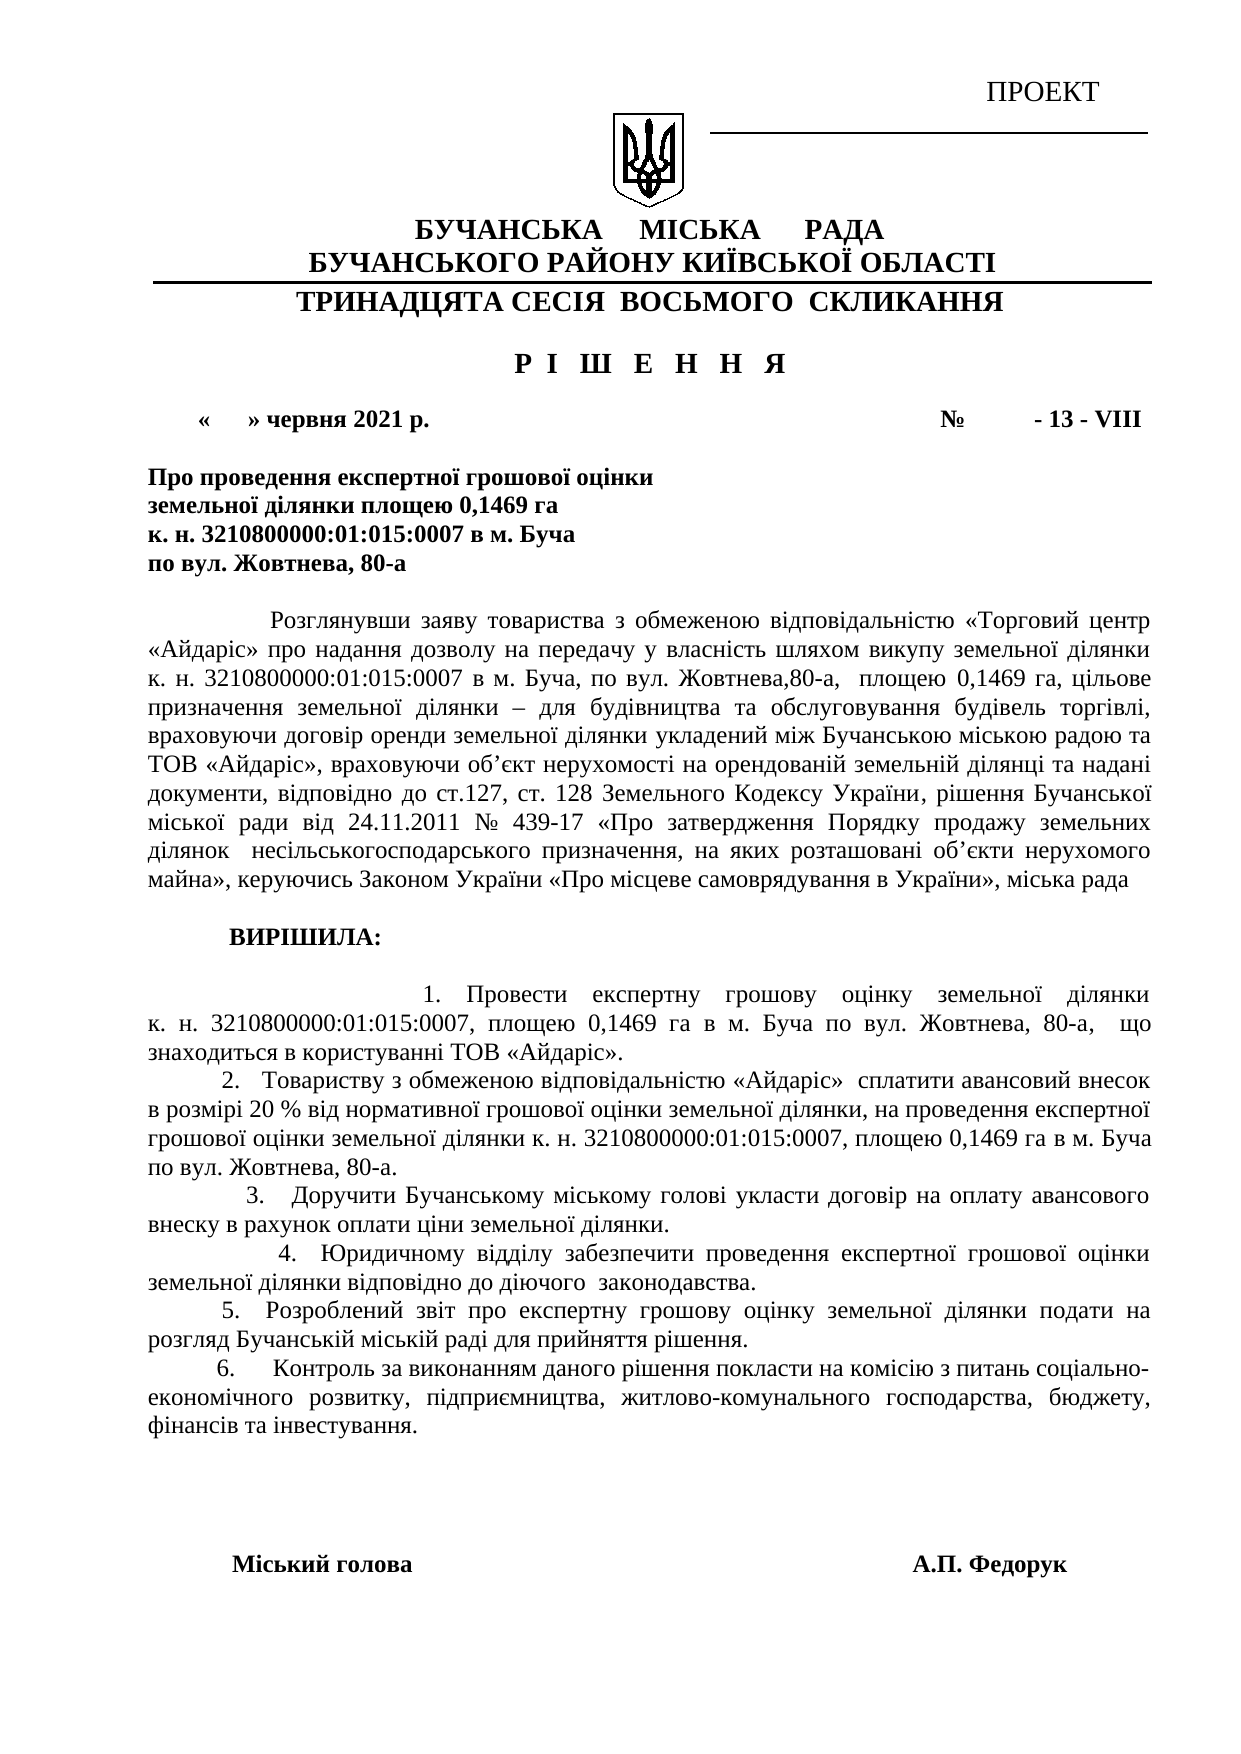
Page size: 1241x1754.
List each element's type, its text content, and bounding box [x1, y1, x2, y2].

text земельної ділянки площею 0,1469 га [148, 490, 1152, 519]
text Про проведення експертної грошової оцінки [148, 462, 1152, 490]
text 1. Провести експертну грошову оцінку земельної ділянки к. н. 3210800000:01:015:0007, площею 0,1469 га в м. Буча по вул. Жовтнева, 80-а, що знаходиться в користуванні ТОВ «Айдаріс». [148, 979, 1152, 1065]
text Міський голова А.П. Федорук [148, 1549, 1152, 1578]
text к. н. 3210800000:01:015:0007 в м. Буча [148, 519, 1152, 548]
text ТРИНАДЦЯТА СЕСІЯ ВОСЬМОГО СКЛИКАННЯ [148, 284, 1152, 318]
text ВИРІШИЛА: [148, 922, 1152, 950]
text 5. Розроблений звіт про експертну грошову оцінку земельної ділянки подати на розгляд Бучанській міській раді для прийняття рішення. [148, 1295, 1152, 1353]
text Розглянувши заяву товариства з обмеженою відповідальністю «Торговий центр «Айдаріс» про надання дозволу на передачу у власність шляхом викупу земельної ділянки к. н. 3210800000:01:015:0007 в м. Буча, по вул. Жовтнева,80-а, площею 0,1469 га, цільове призначення земельної ділянки – для будівництва та обслуговування будівель торгівлі, враховуючи договір оренди земельної ділянки укладений між Бучанською міською радою та ТОВ «Айдаріс», враховуючи об’єкт нерухомості на орендованій земельній ділянці та надані документи, відповідно до ст.127, ст. 128 Земельного Кодексу України, рішення Бучанської міської ради від 24.11.2011 № 439-17 «Про затвердження Порядку продажу земельних ділянок несільськогосподарського призначення, на яких розташовані об’єкти нерухомого майна», керуючись Законом України «Про місцеве самоврядування в України», міська рада [148, 605, 1152, 893]
subtitle БУЧАНСЬКОГО РАЙОНУ КИЇВСЬКОЇ ОБЛАСТІ [153, 246, 1152, 281]
subtitle БУЧАНСЬКА МІСЬКА РАДА [148, 160, 1152, 246]
subtitle Р І Ш Е Н Н Я [148, 347, 1152, 380]
text по вул. Жовтнева, 80-а [148, 548, 1152, 577]
text 3. Доручити Бучанському міському голові укласти договір на оплату авансового внеску в рахунок оплати ціни земельної ділянки. [148, 1180, 1152, 1238]
text 4. Юридичному відділу забезпечити проведення експертної грошової оцінки земельної ділянки відповідно до діючого законодавства. [148, 1238, 1152, 1295]
text 2. Товариству з обмеженою відповідальністю «Айдаріс» сплатити авансовий внесок в розмірі 20 % від нормативної грошової оцінки земельної ділянки, на проведення експертної грошової оцінки земельної ділянки к. н. 3210800000:01:015:0007, площею 0,1469 га в м. Буча по вул. Жовтнева, 80-а. [148, 1065, 1152, 1180]
subtitle « » червня 2021 р. № - 13 - VIII [148, 404, 1152, 433]
text 6. Контроль за виконанням даного рішення покласти на комісію з питань соціально-економічного розвитку, підприємництва, житлово-комунального господарства, бюджету, фінансів та інвестування. [148, 1353, 1152, 1439]
